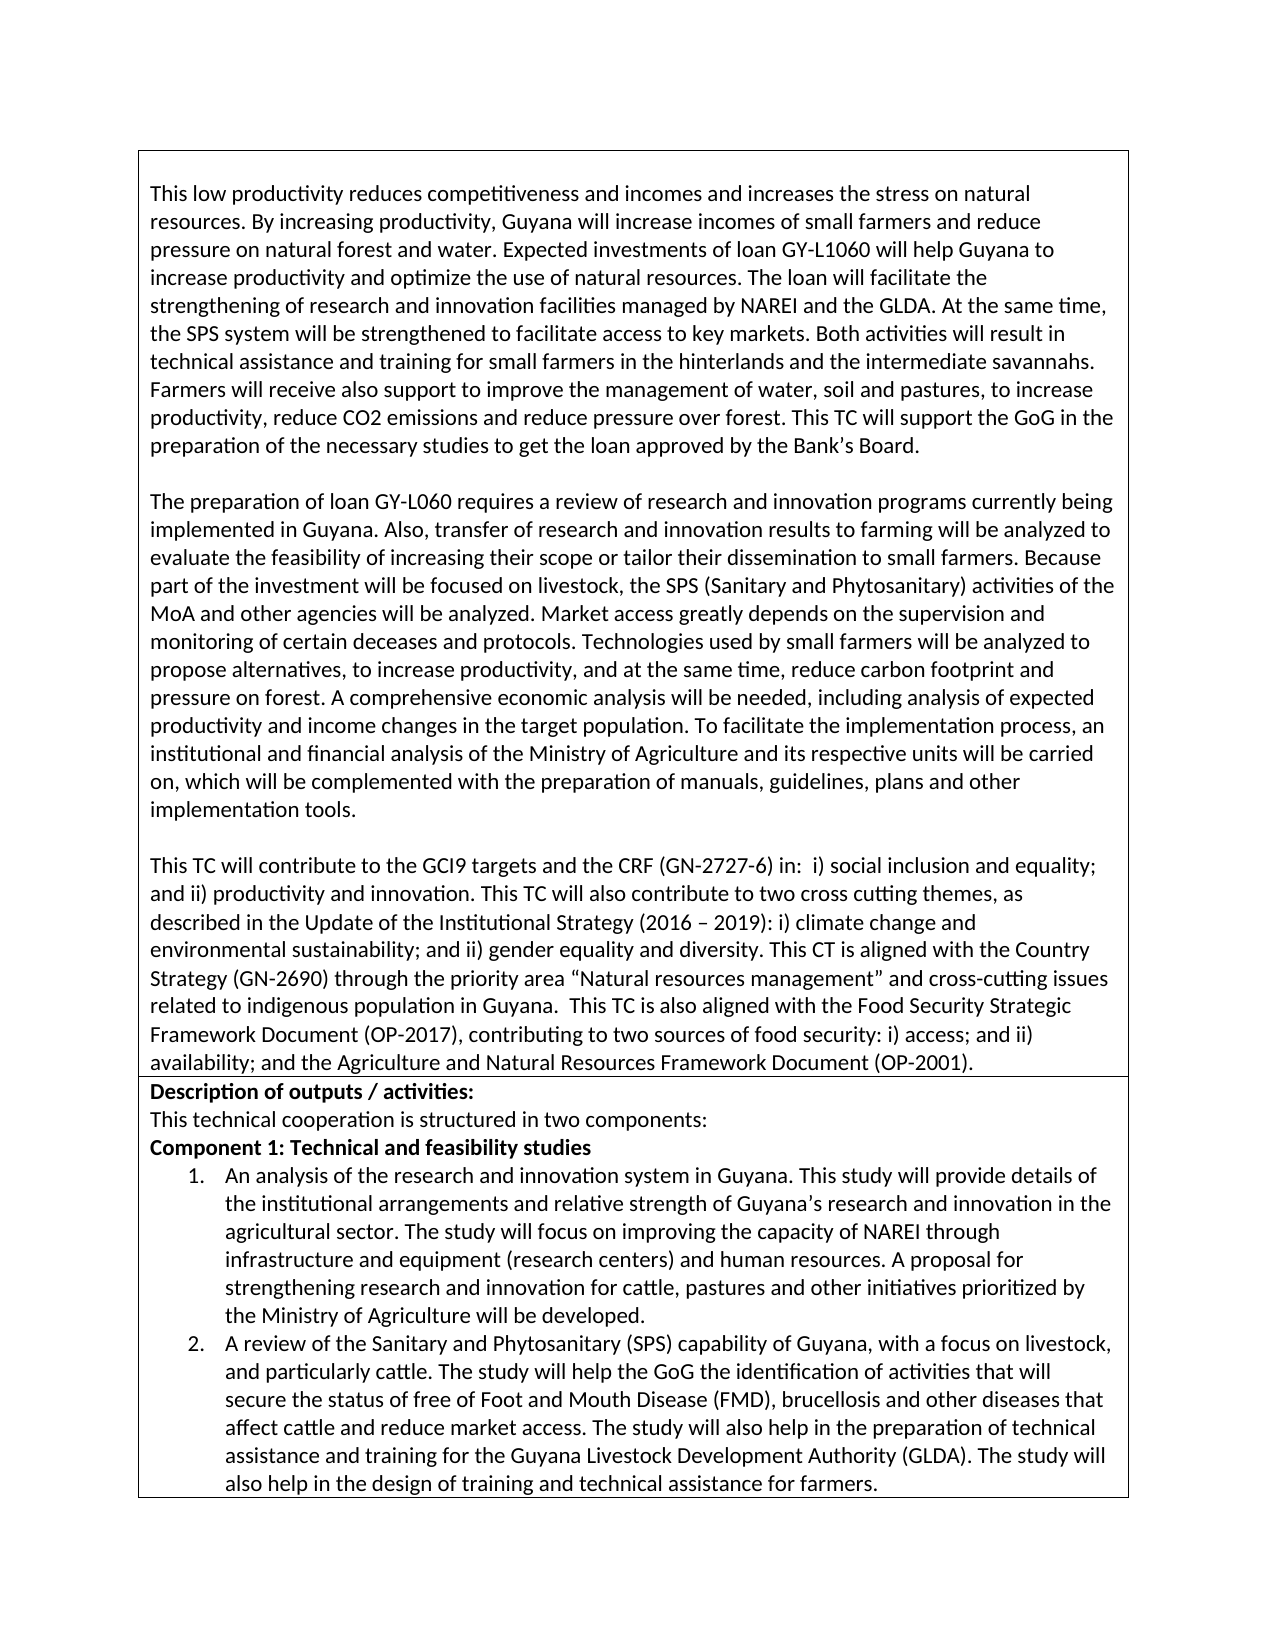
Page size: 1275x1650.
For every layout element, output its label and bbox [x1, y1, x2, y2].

table_cell [139, 151, 1128, 1076]
table_cell [139, 1077, 1128, 1497]
